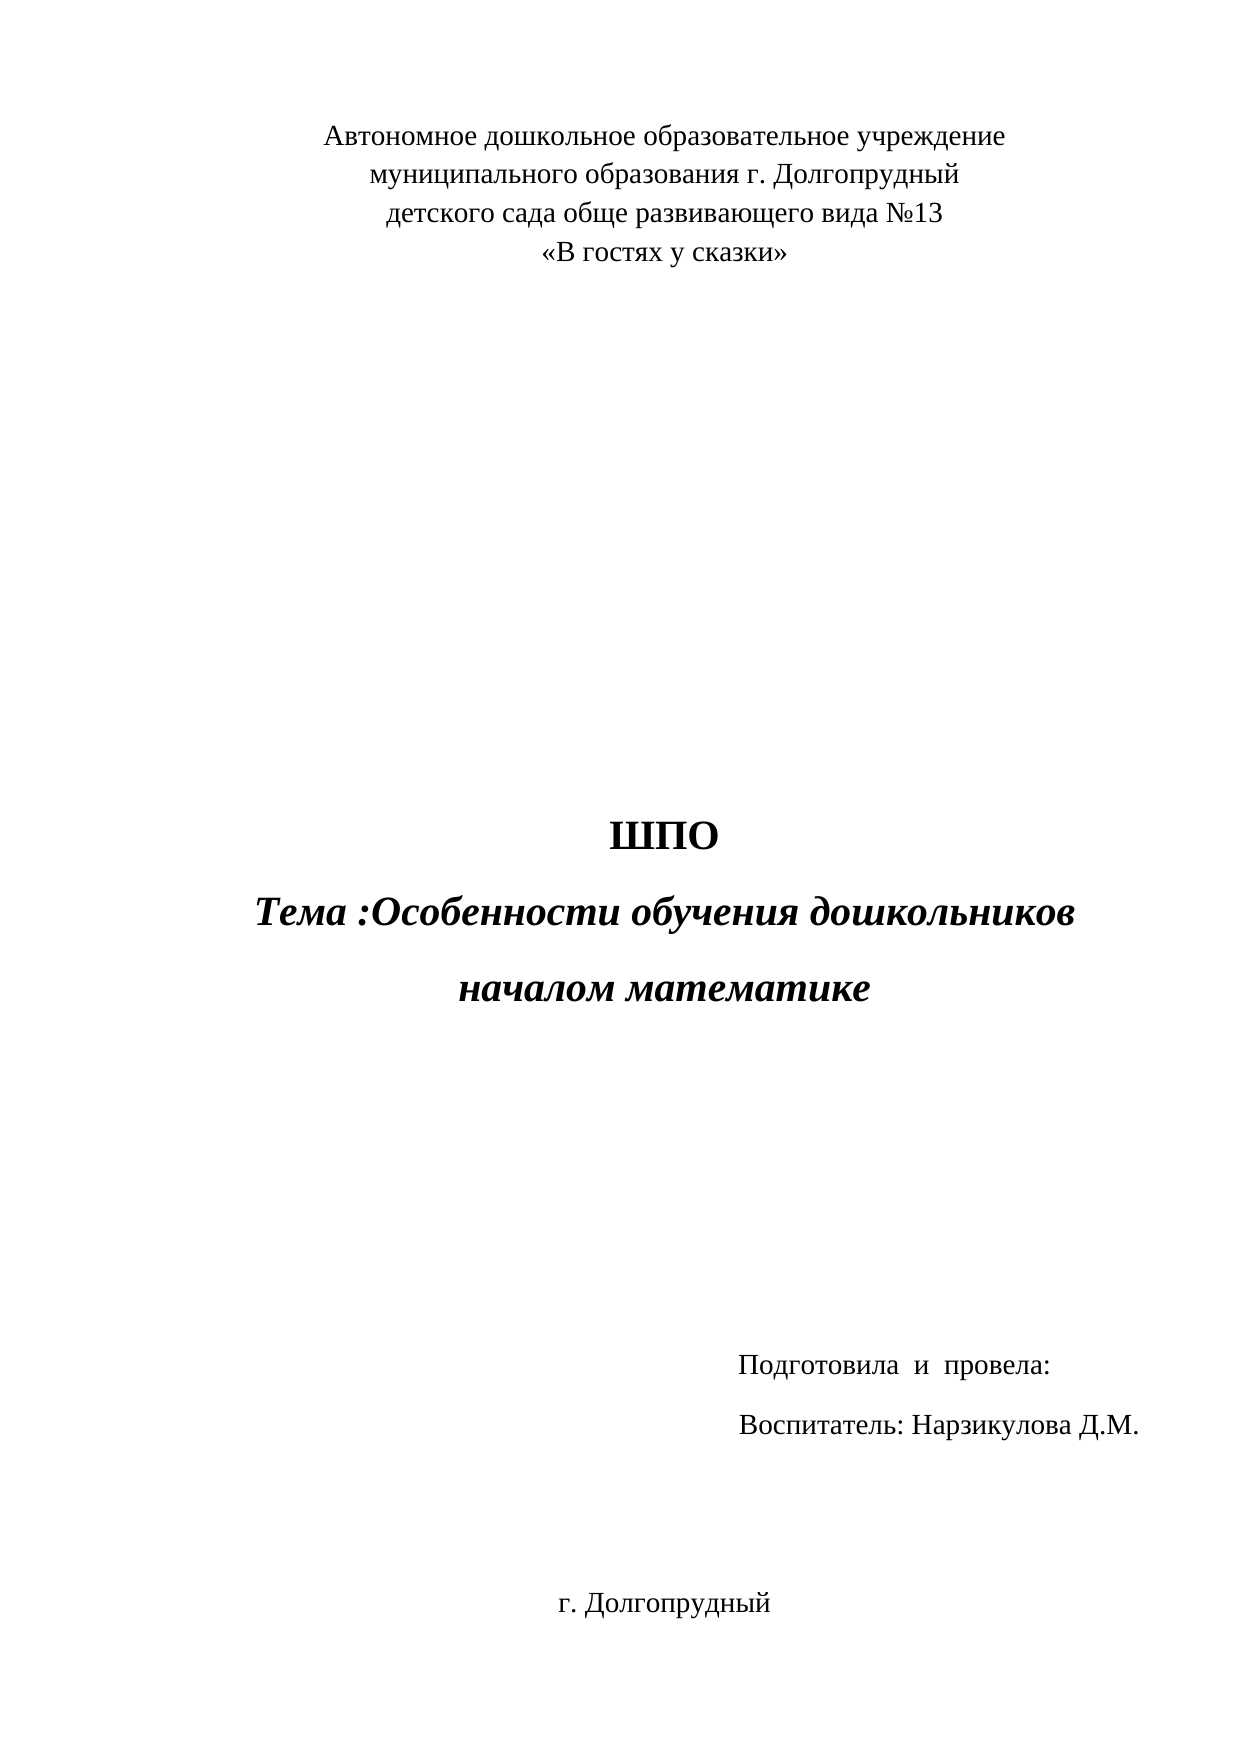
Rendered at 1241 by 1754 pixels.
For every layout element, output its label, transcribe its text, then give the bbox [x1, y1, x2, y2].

text Тема :Особенности обучения дошкольников [177, 886, 1152, 934]
text Подготовила и провела: [177, 1347, 1152, 1381]
text муниципального образования г. Долгопрудный [177, 157, 1152, 190]
text Воспитатель: Нарзикулова Д.М. [177, 1407, 1152, 1440]
text ШПО [177, 811, 1152, 858]
text началом математике [177, 962, 1152, 1010]
text Автономное дошкольное образовательное учреждение [177, 118, 1152, 152]
text г. Долгопрудный [177, 1585, 1152, 1618]
text детского сада обще развивающего вида №13 [177, 195, 1152, 229]
text «В гостях у сказки» [177, 234, 1152, 267]
